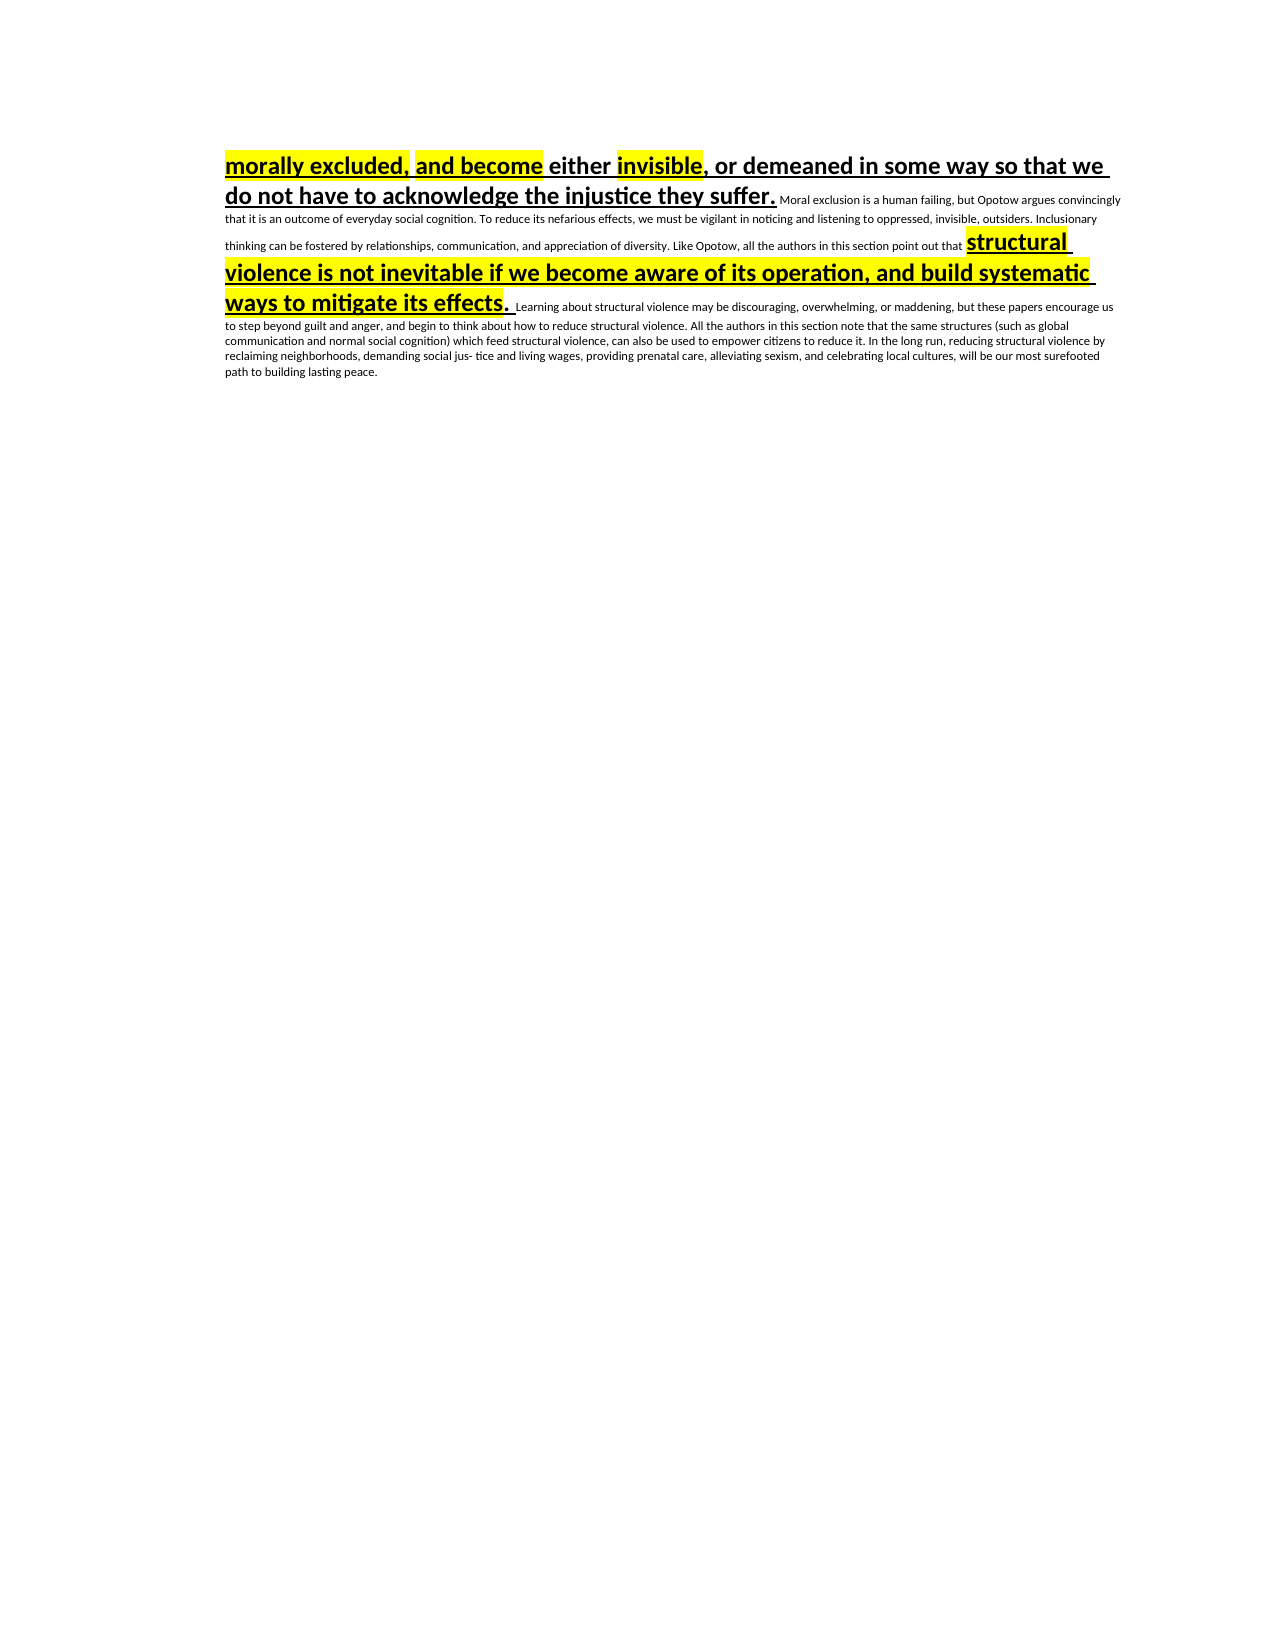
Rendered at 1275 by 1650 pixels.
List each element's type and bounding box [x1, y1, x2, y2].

text [225, 150, 1125, 379]
